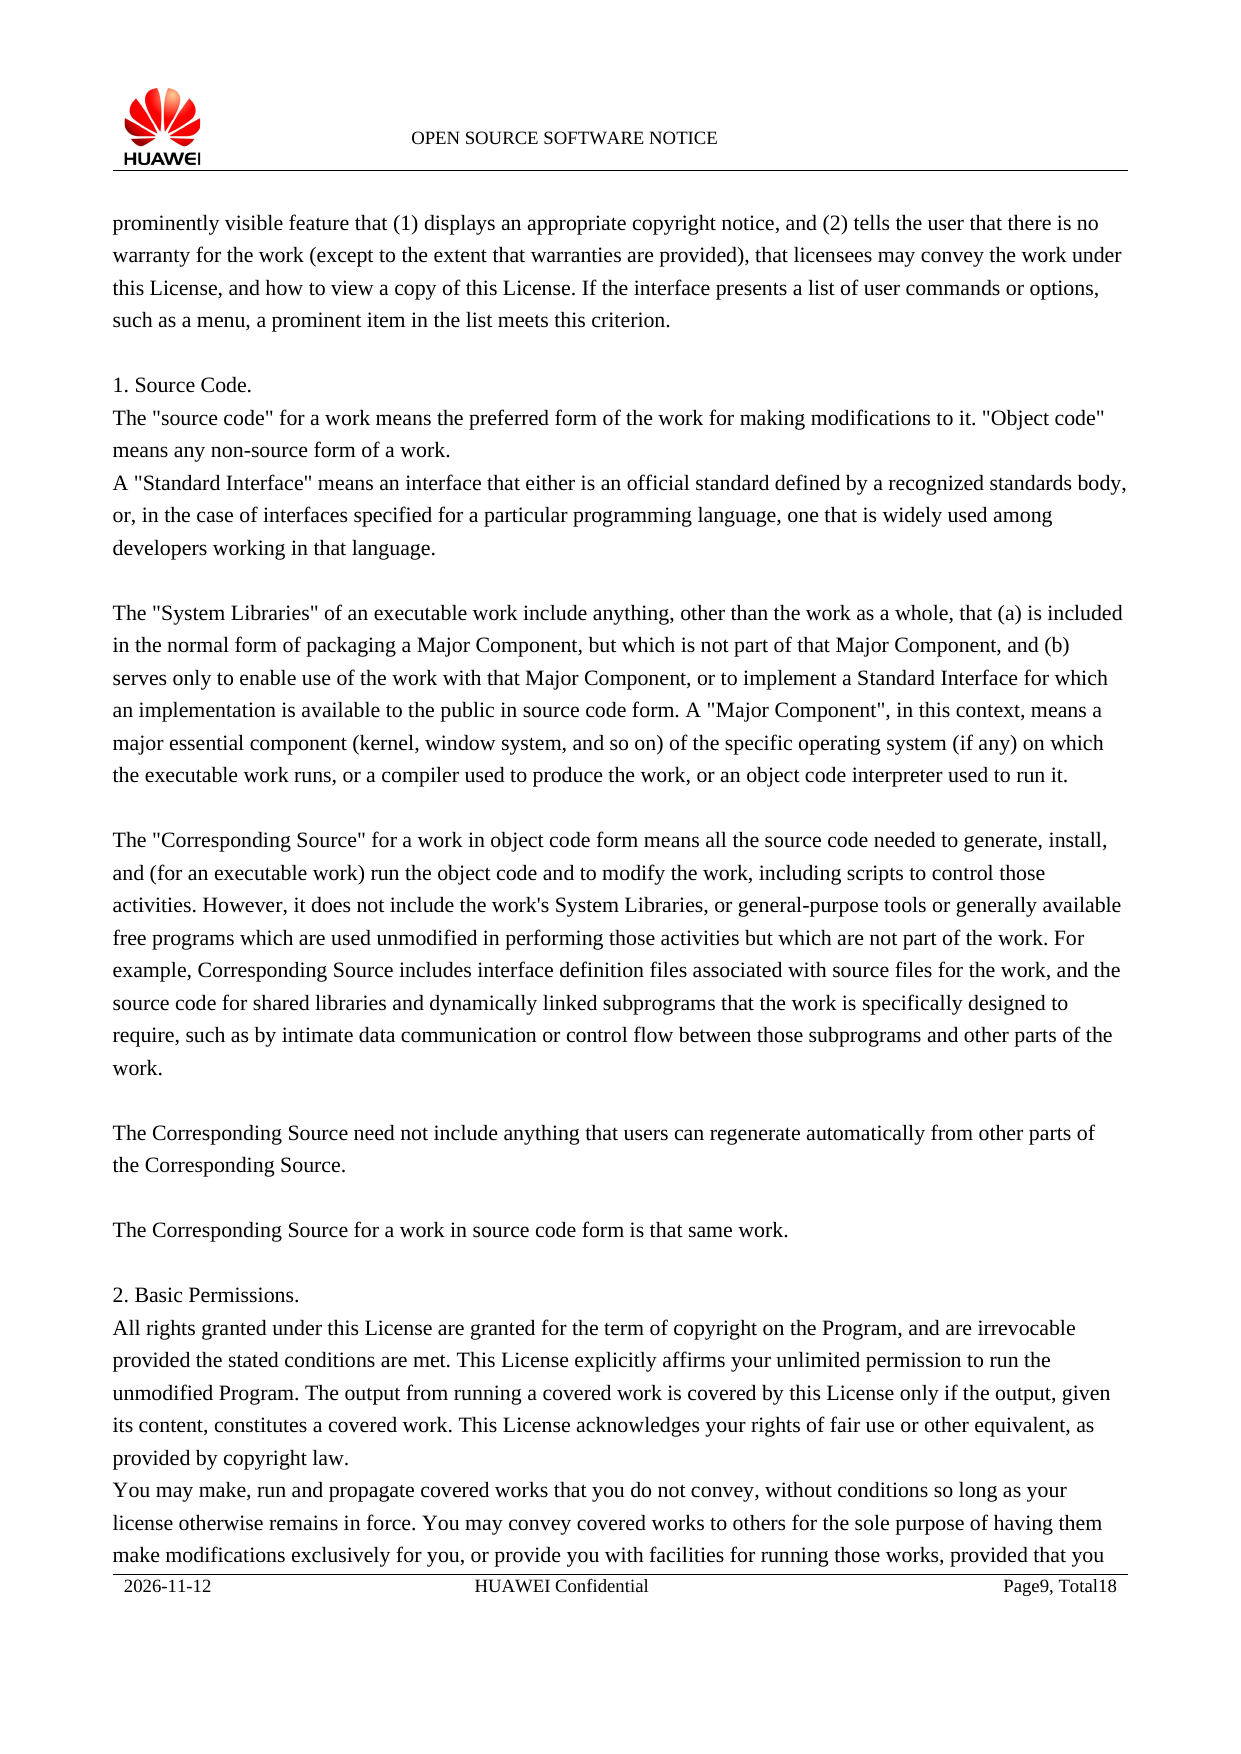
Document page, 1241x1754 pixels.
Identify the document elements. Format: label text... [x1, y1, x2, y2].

picture [124, 88, 201, 165]
